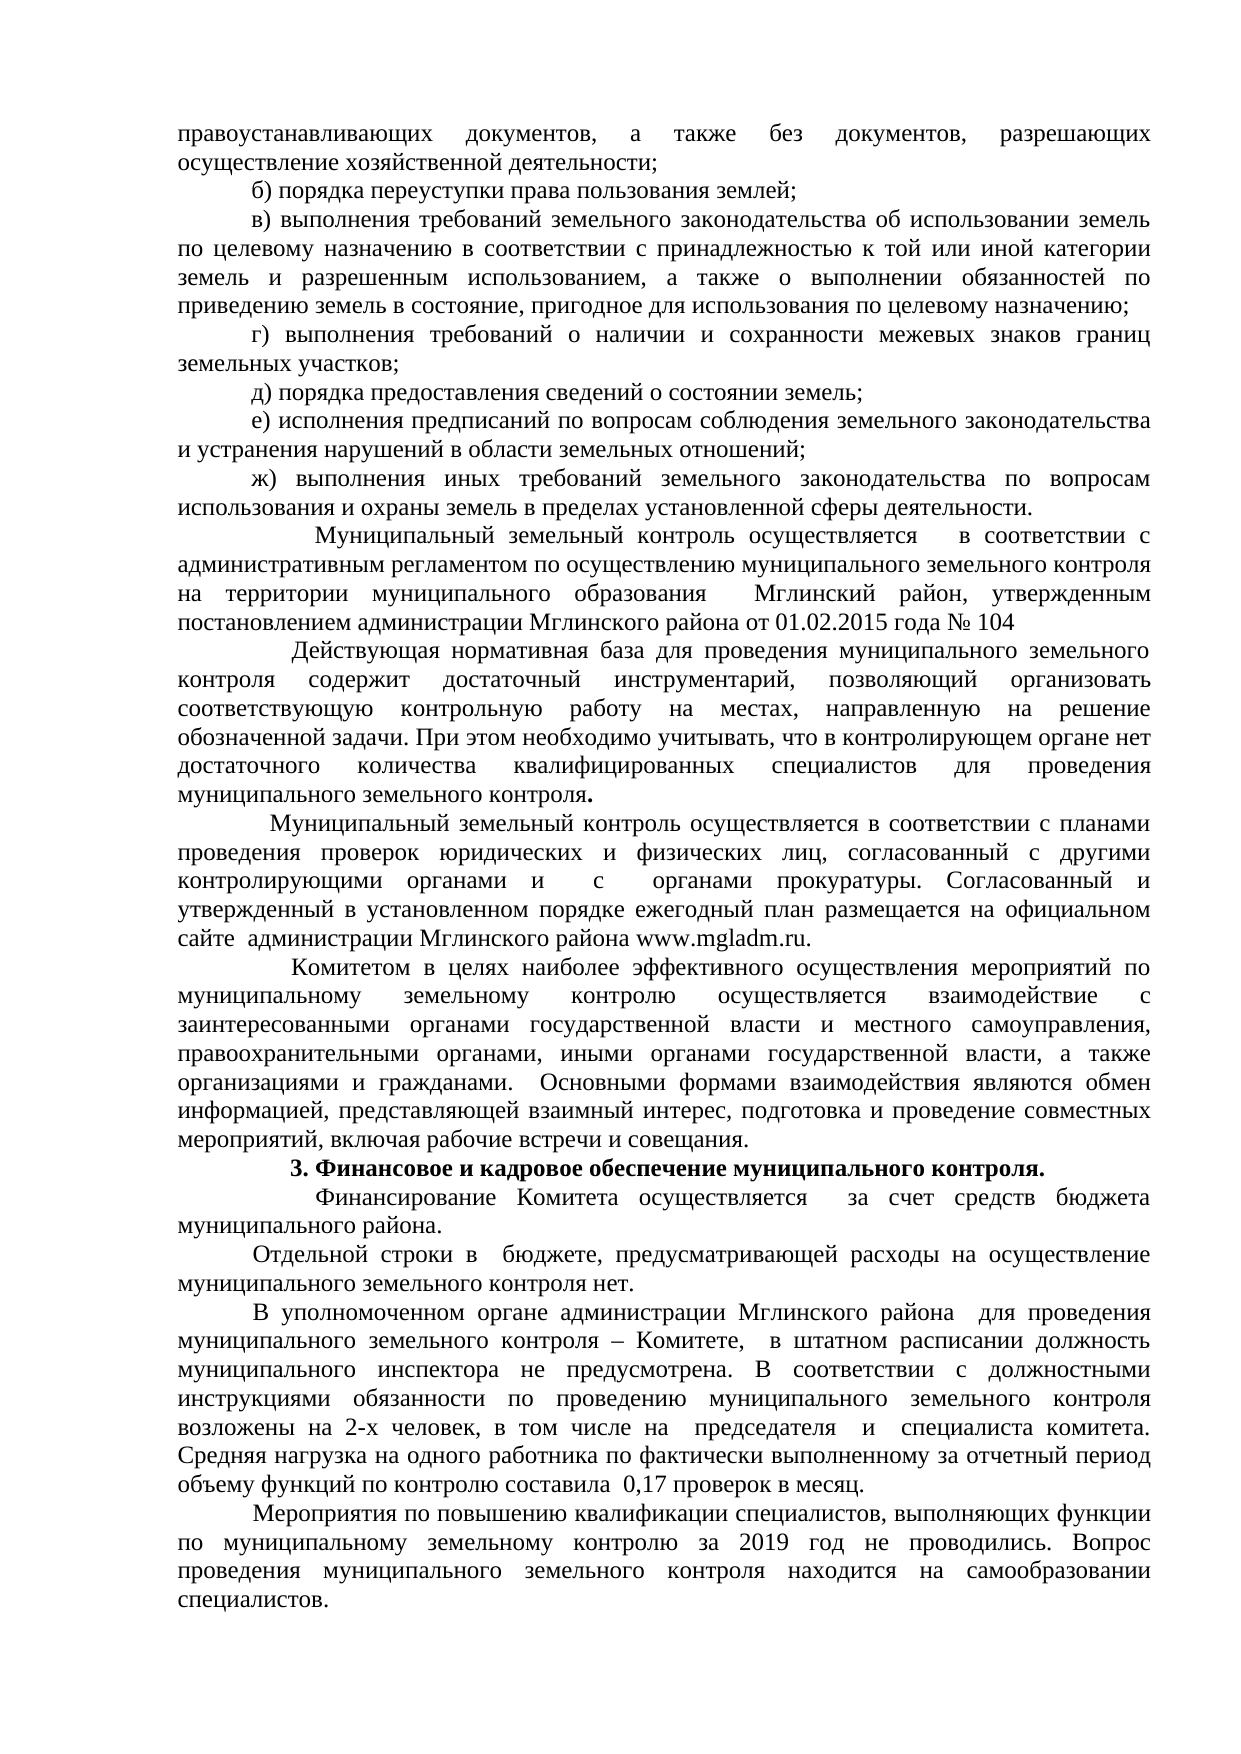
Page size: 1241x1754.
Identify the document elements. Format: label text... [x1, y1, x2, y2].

text Муниципальный земельный контроль осуществляется в соответствии с административным регламентом по осуществлению муниципального земельного контроля на территории муниципального образования Мглинский район, утвержденным постановлением администрации Мглинского района от 01.02.2015 года № 104 [177, 521, 1152, 636]
text г) выполнения требований о наличии и сохранности межевых знаков границ земельных участков; [177, 319, 1152, 377]
text Муниципальный земельный контроль осуществляется в соответствии с планами проведения проверок юридических и физических лиц, согласованный с другими контролирующими органами и с органами прокуратуры. Согласованный и утвержденный в установленном порядке ежегодный план размещается на официальном сайте администрации Мглинского района www.mgladm.ru. [177, 808, 1152, 952]
text Финансирование Комитета осуществляется за счет средств бюджета муниципального района. [177, 1182, 1152, 1239]
text Отдельной строки в бюджете, предусматривающей расходы на осуществление муниципального земельного контроля нет. [177, 1239, 1152, 1297]
text д) порядка предоставления сведений о состоянии земель; [177, 377, 1152, 406]
text б) порядка переуступки права пользования землей; [177, 176, 1152, 204]
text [177, 118, 1152, 176]
text Мероприятия по повышению квалификации специалистов, выполняющих функции по муниципальному земельному контролю за 2019 год не проводились. Вопрос проведения муниципального земельного контроля находится на самообразовании специалистов. [177, 1498, 1152, 1613]
text Комитетом в целях наиболее эффективного осуществления мероприятий по муниципальному земельному контролю осуществляется взаимодействие с заинтересованными органами государственной власти и местного самоуправления, правоохранительными органами, иными органами государственной власти, а также организациями и гражданами. Основными формами взаимодействия являются обмен информацией, представляющей взаимный интерес, подготовка и проведение совместных мероприятий, включая рабочие встречи и совещания. [177, 952, 1152, 1153]
text Действующая нормативная база для проведения муниципального земельного контроля содержит достаточный инструментарий, позволяющий организовать соответствующую контрольную работу на местах, направленную на решение обозначенной задачи. При этом необходимо учитывать, что в контролирующем органе нет достаточного количества квалифицированных специалистов для проведения муниципального земельного контроля. [177, 636, 1152, 808]
text е) исполнения предписаний по вопросам соблюдения земельного законодательства и устранения нарушений в области земельных отношений; [177, 406, 1152, 463]
text В уполномоченном органе администрации Мглинского района для проведения муниципального земельного контроля – Комитете, в штатном расписании должность муниципального инспектора не предусмотрена. В соответствии с должностными инструкциями обязанности по проведению муниципального земельного контроля возложены на 2-х человек, в том числе на председателя и специалиста комитета. Средняя нагрузка на одного работника по фактически выполненному за отчетный период объему функций по контролю составила 0,17 проверок в месяц. [177, 1297, 1152, 1498]
text в) выполнения требований земельного законодательства об использовании земель по целевому назначению в соответствии с принадлежностью к той или иной категории земель и разрешенным использованием, а также о выполнении обязанностей по приведению земель в состояние, пригодное для использования по целевому назначению; [177, 204, 1152, 319]
text 3. Финансовое и кадровое обеспечение муниципального контроля. [177, 1153, 1152, 1182]
text ж) выполнения иных требований земельного законодательства по вопросам использования и охраны земель в пределах установленной сферы деятельности. [177, 463, 1152, 521]
